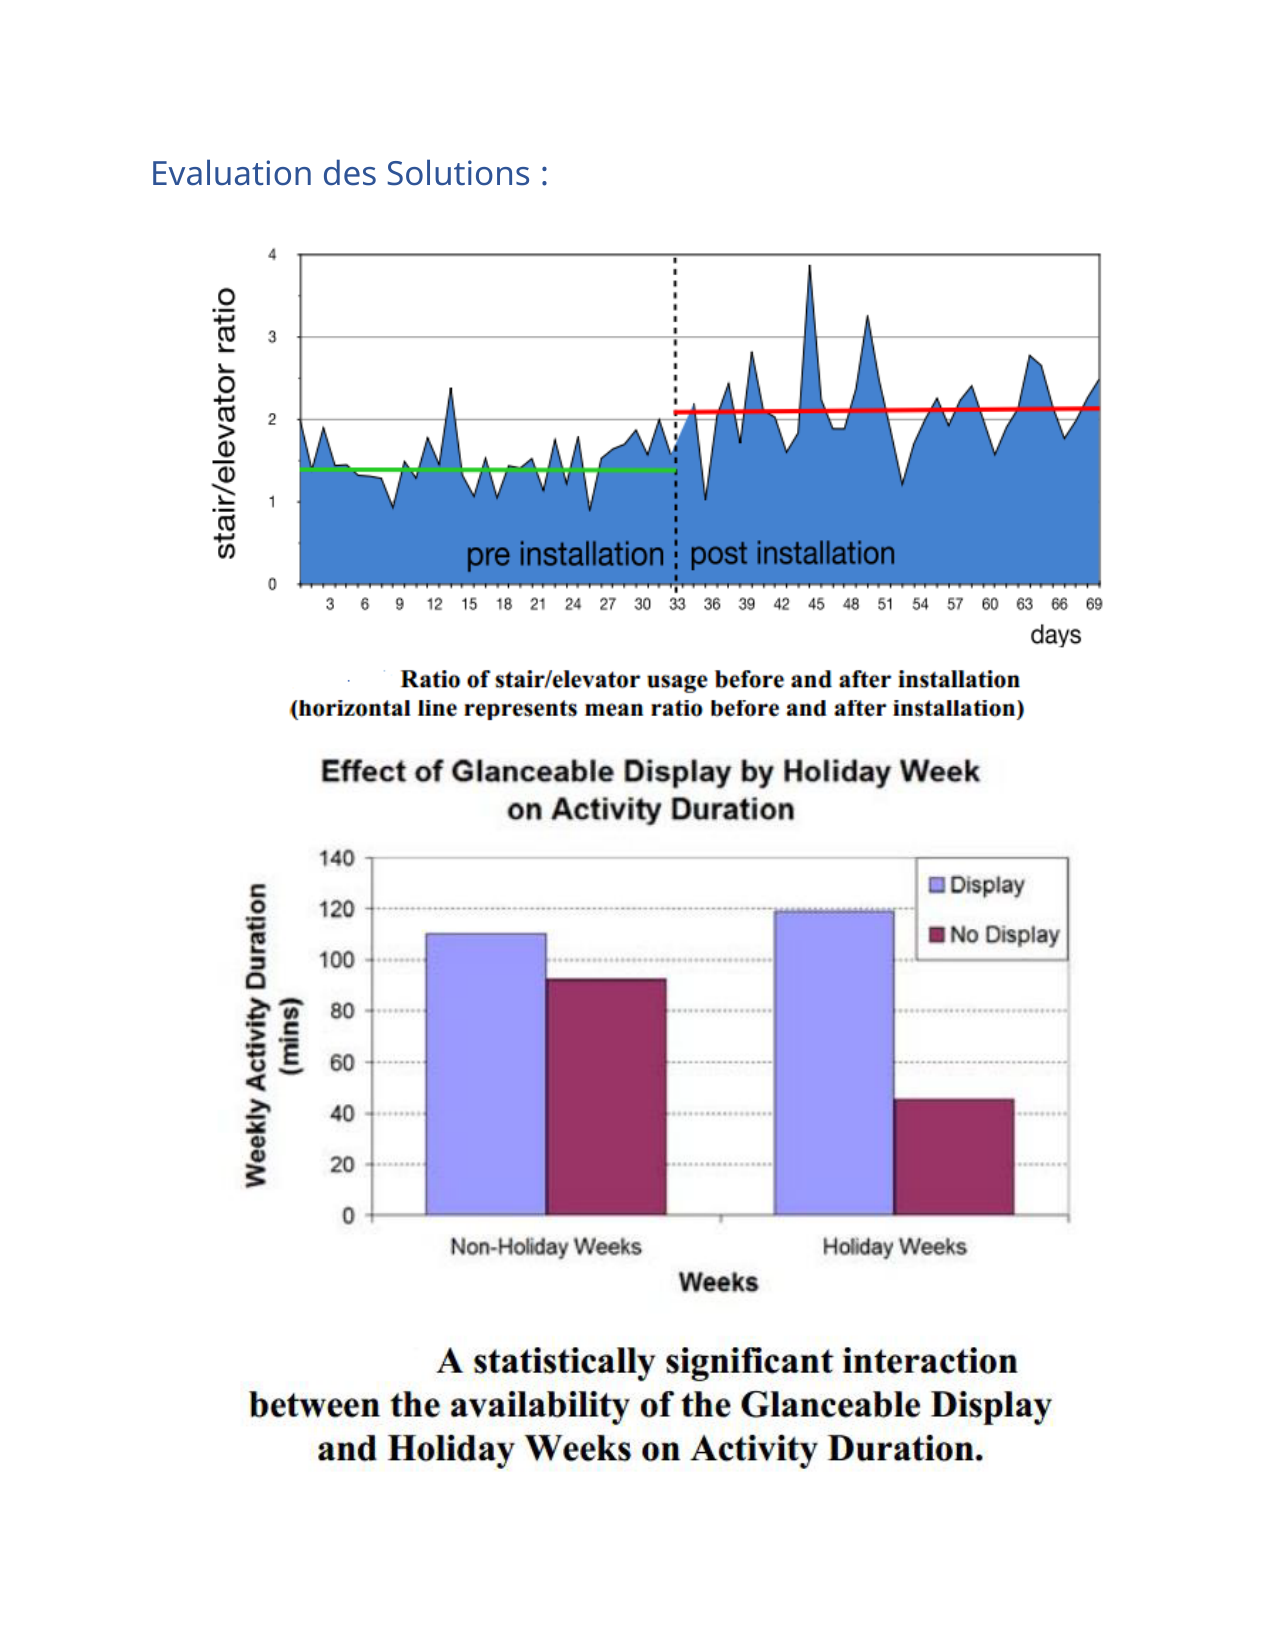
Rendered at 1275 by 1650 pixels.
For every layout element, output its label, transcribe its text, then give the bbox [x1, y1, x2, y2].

subtitle Evaluation des Solutions : [150, 150, 1125, 195]
